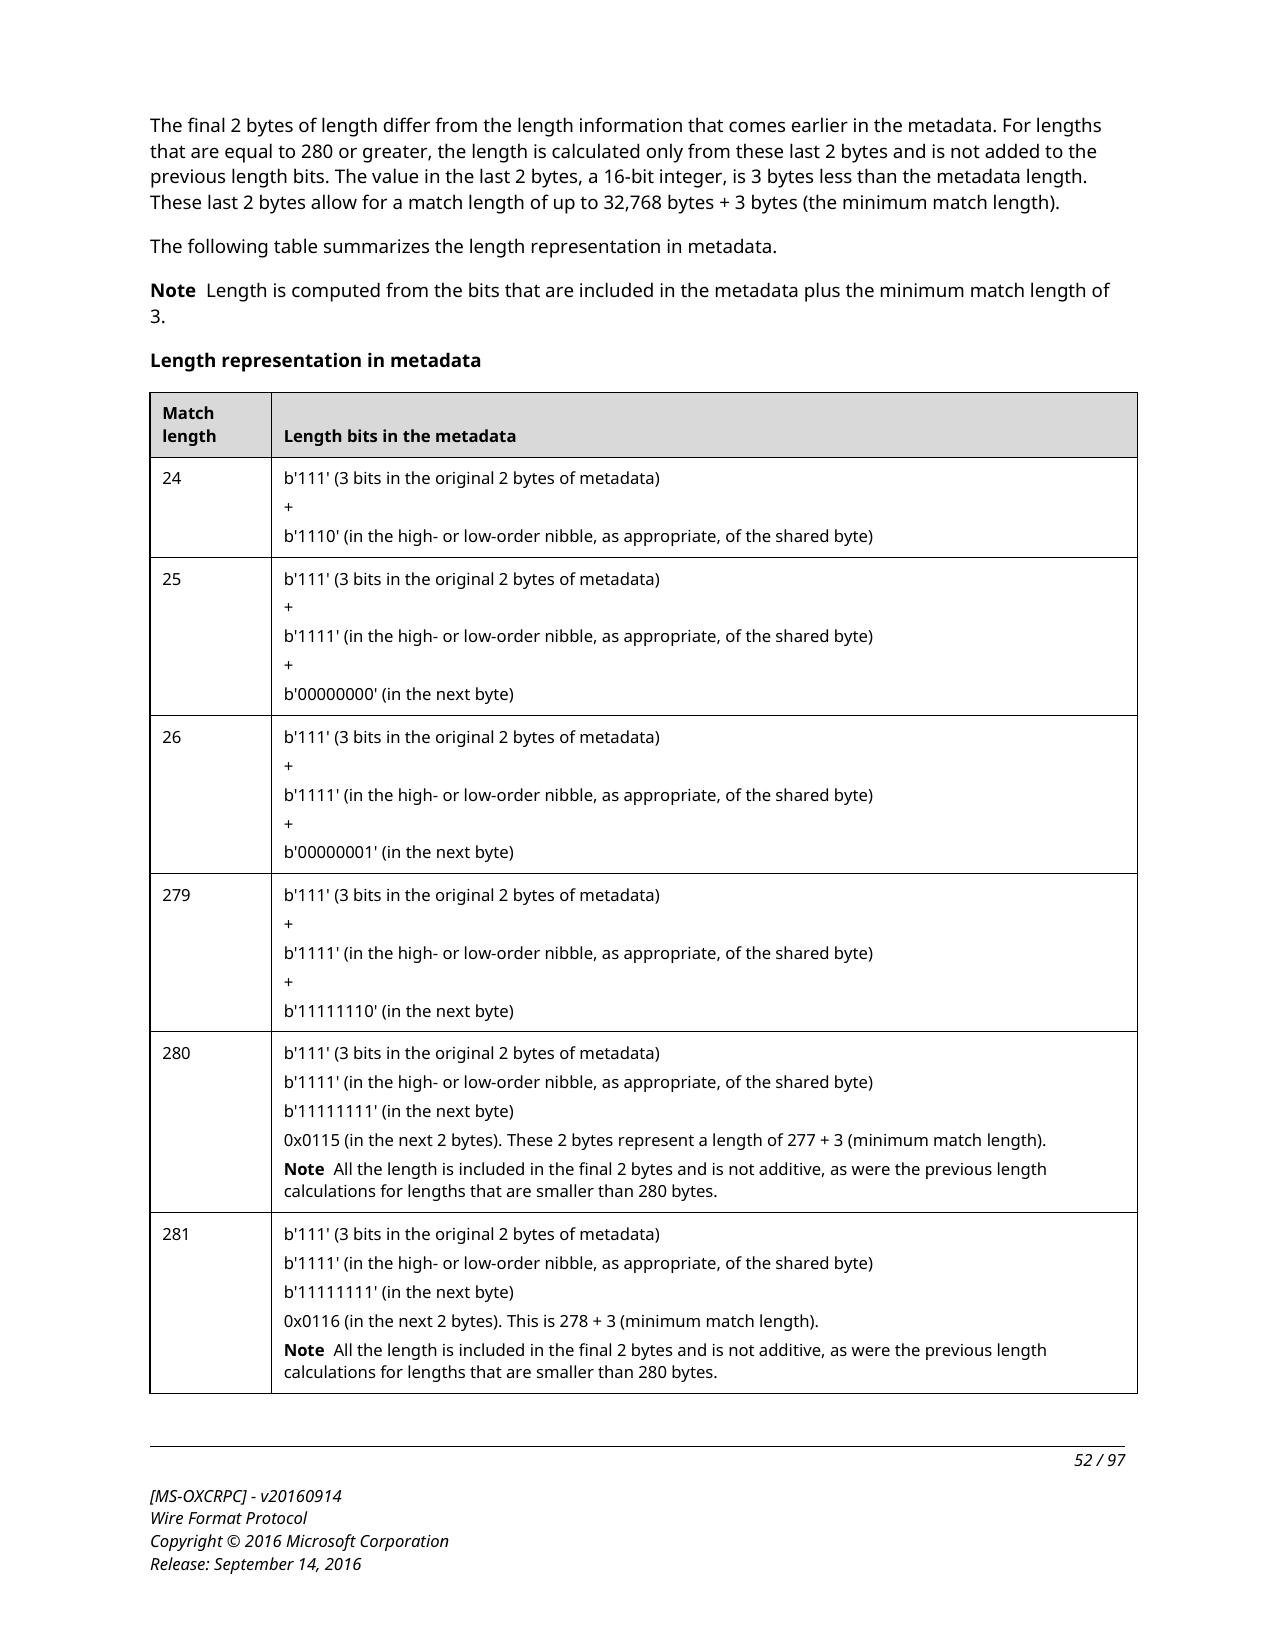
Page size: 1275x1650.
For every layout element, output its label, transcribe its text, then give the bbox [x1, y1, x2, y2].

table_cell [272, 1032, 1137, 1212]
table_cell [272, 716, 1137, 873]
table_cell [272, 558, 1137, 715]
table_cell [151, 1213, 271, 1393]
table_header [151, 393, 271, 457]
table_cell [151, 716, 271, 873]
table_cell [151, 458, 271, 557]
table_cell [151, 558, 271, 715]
text The following table summarizes the length representation in metadata. [150, 233, 1125, 259]
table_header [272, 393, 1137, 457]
text Note Length is computed from the bits that are included in the metadata plus the minimum match length of 3. [150, 278, 1125, 329]
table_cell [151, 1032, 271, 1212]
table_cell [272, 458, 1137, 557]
text The final 2 bytes of length differ from the length information that comes earlier in the metadata. For lengths that are equal to 280 or greater, the length is calculated only from these last 2 bytes and is not added to the previous length bits. The value in the last 2 bytes, a 16-bit integer, is 3 bytes less than the metadata length. These last 2 bytes allow for a match length of up to 32,768 bytes + 3 bytes (the minimum match length). [150, 112, 1125, 214]
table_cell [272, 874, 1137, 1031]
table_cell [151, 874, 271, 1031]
text Length representation in metadata [150, 347, 1125, 373]
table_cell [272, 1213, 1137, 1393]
